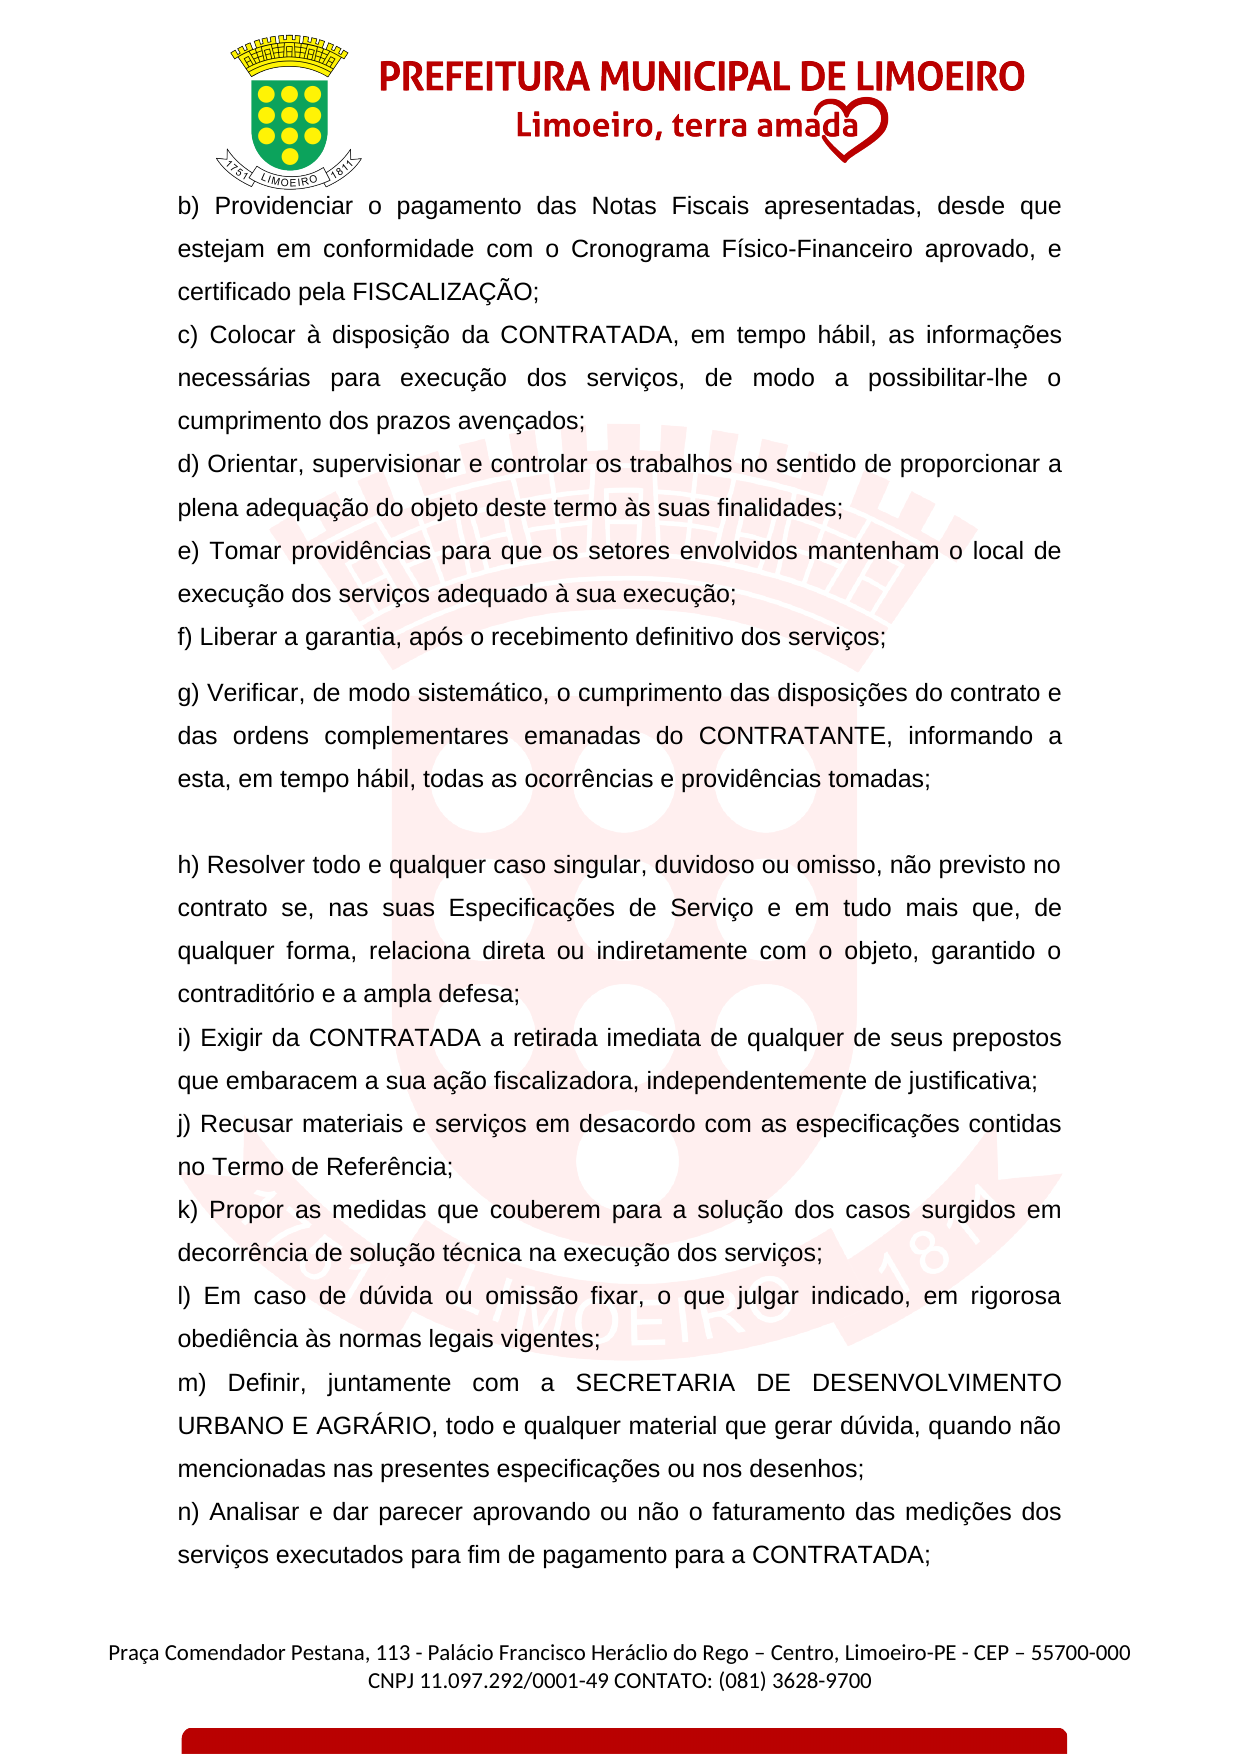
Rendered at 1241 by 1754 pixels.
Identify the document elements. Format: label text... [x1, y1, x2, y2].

text f) Liberar a garantia, após o recebimento definitivo dos serviços; [177, 622, 1063, 651]
text d) Orientar, supervisionar e controlar os trabalhos no sentido de proporcionar a plena adequação do objeto deste termo às suas finalidades; [177, 449, 1063, 521]
text k) Propor as medidas que couberem para a solução dos casos surgidos em decorrência de solução técnica na execução dos serviços; [177, 1195, 1063, 1267]
text h) Resolver todo e qualquer caso singular, duvidoso ou omisso, não previsto no contrato se, nas suas Especificações de Serviço e em tudo mais que, de qualquer forma, relaciona direta ou indiretamente com o objeto, garantido o contraditório e a ampla defesa; [177, 850, 1063, 1008]
text j) Recusar materiais e serviços em desacordo com as especificações contidas no Termo de Referência; [177, 1109, 1063, 1181]
text c) Colocar à disposição da CONTRATADA, em tempo hábil, as informações necessárias para execução dos serviços, de modo a possibilitar-lhe o cumprimento dos prazos avençados; [177, 320, 1063, 435]
text b) Providenciar o pagamento das Notas Fiscais apresentadas, desde que estejam em conformidade com o Cronograma Físico-Financeiro aprovado, e certificado pela FISCALIZAÇÃO; [177, 148, 1063, 306]
text i) Exigir da CONTRATADA a retirada imediata de qualquer de seus prepostos que embaracem a sua ação fiscalizadora, independentemente de justificativa; [177, 1023, 1063, 1094]
picture [215, 34, 1025, 148]
text e) Tomar providências para que os setores envolvidos mantenham o local de execução dos serviços adequado à sua execução; [177, 536, 1063, 608]
text m) Definir, juntamente com a SECRETARIA DE DESENVOLVIMENTO URBANO E AGRÁRIO, todo e qualquer material que gerar dúvida, quando não mencionadas nas presentes especificações ou nos desenhos; [177, 1368, 1063, 1483]
picture [181, 1728, 1068, 1754]
text l) Em caso de dúvida ou omissão fixar, o que julgar indicado, em rigorosa obediência às normas legais vigentes; [177, 1281, 1063, 1353]
text g) Verificar, de modo sistemático, o cumprimento das disposições do contrato e das ordens complementares emanadas do CONTRATANTE, informando a esta, em tempo hábil, todas as ocorrências e providências tomadas; [177, 678, 1063, 793]
text n) Analisar e dar parecer aprovando ou não o faturamento das medições dos serviços executados para fim de pagamento para a CONTRATADA; [177, 1497, 1063, 1569]
